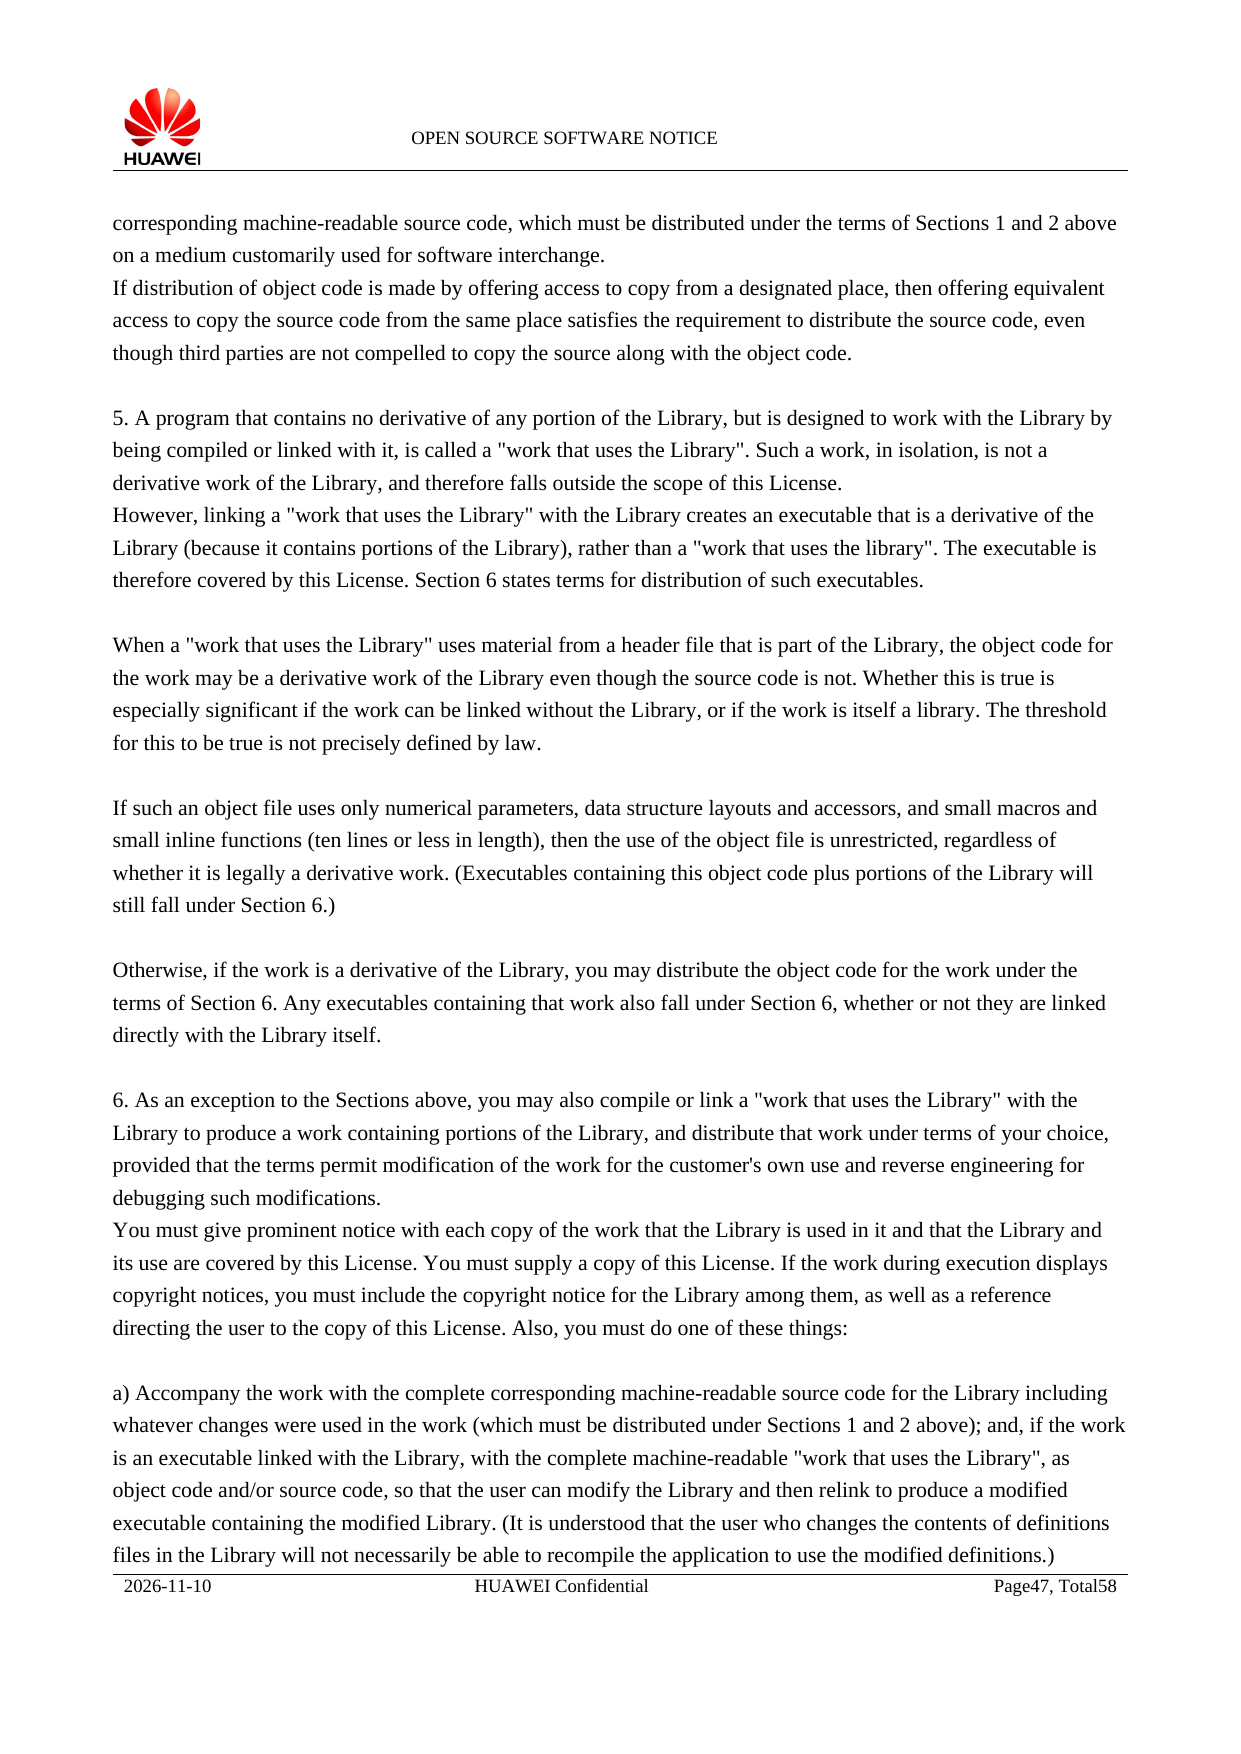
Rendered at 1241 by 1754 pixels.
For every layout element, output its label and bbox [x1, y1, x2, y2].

picture [124, 88, 201, 165]
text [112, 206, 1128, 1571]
